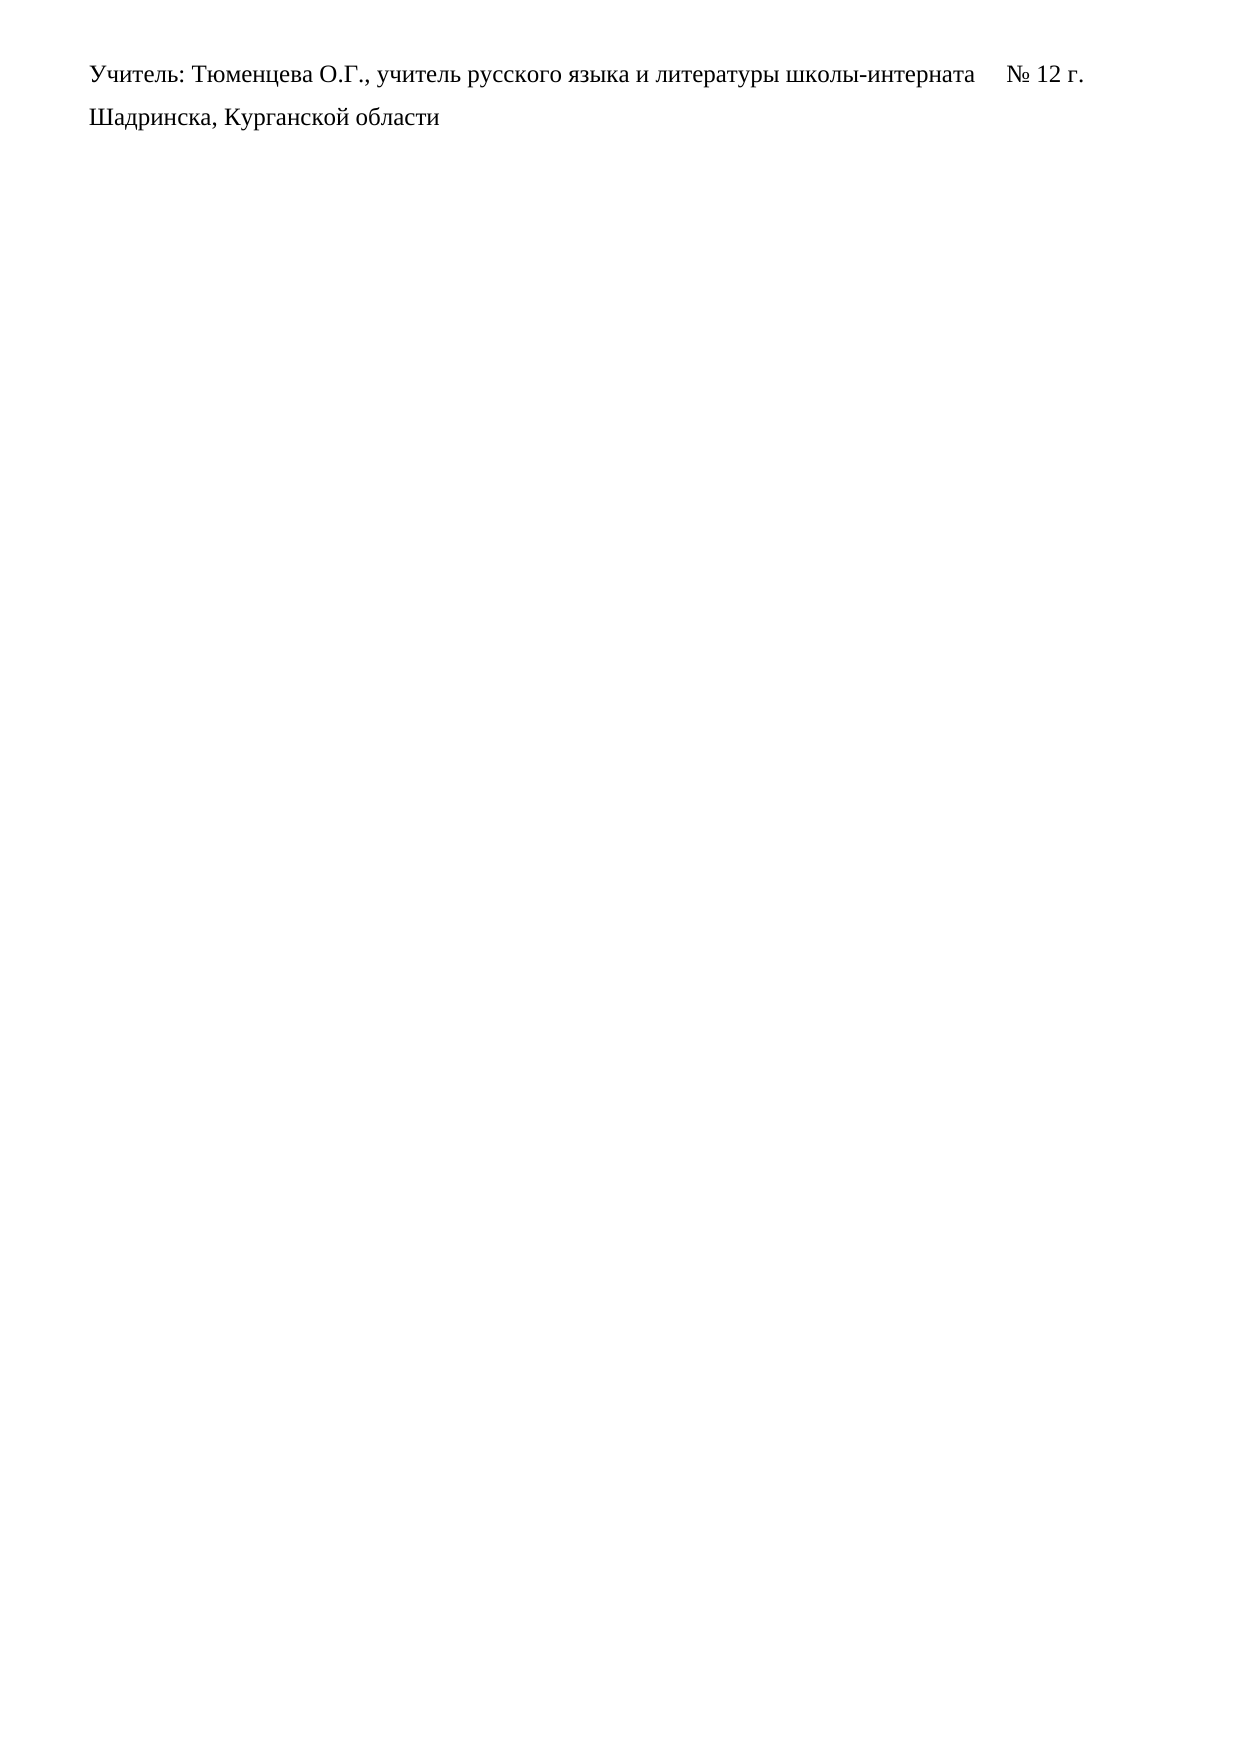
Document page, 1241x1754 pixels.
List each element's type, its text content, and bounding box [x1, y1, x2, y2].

text Учитель: Тюменцева О.Г., учитель русского языка и литературы школы-интерната № 12 г. Шадринска, Курганской области [89, 59, 1181, 131]
